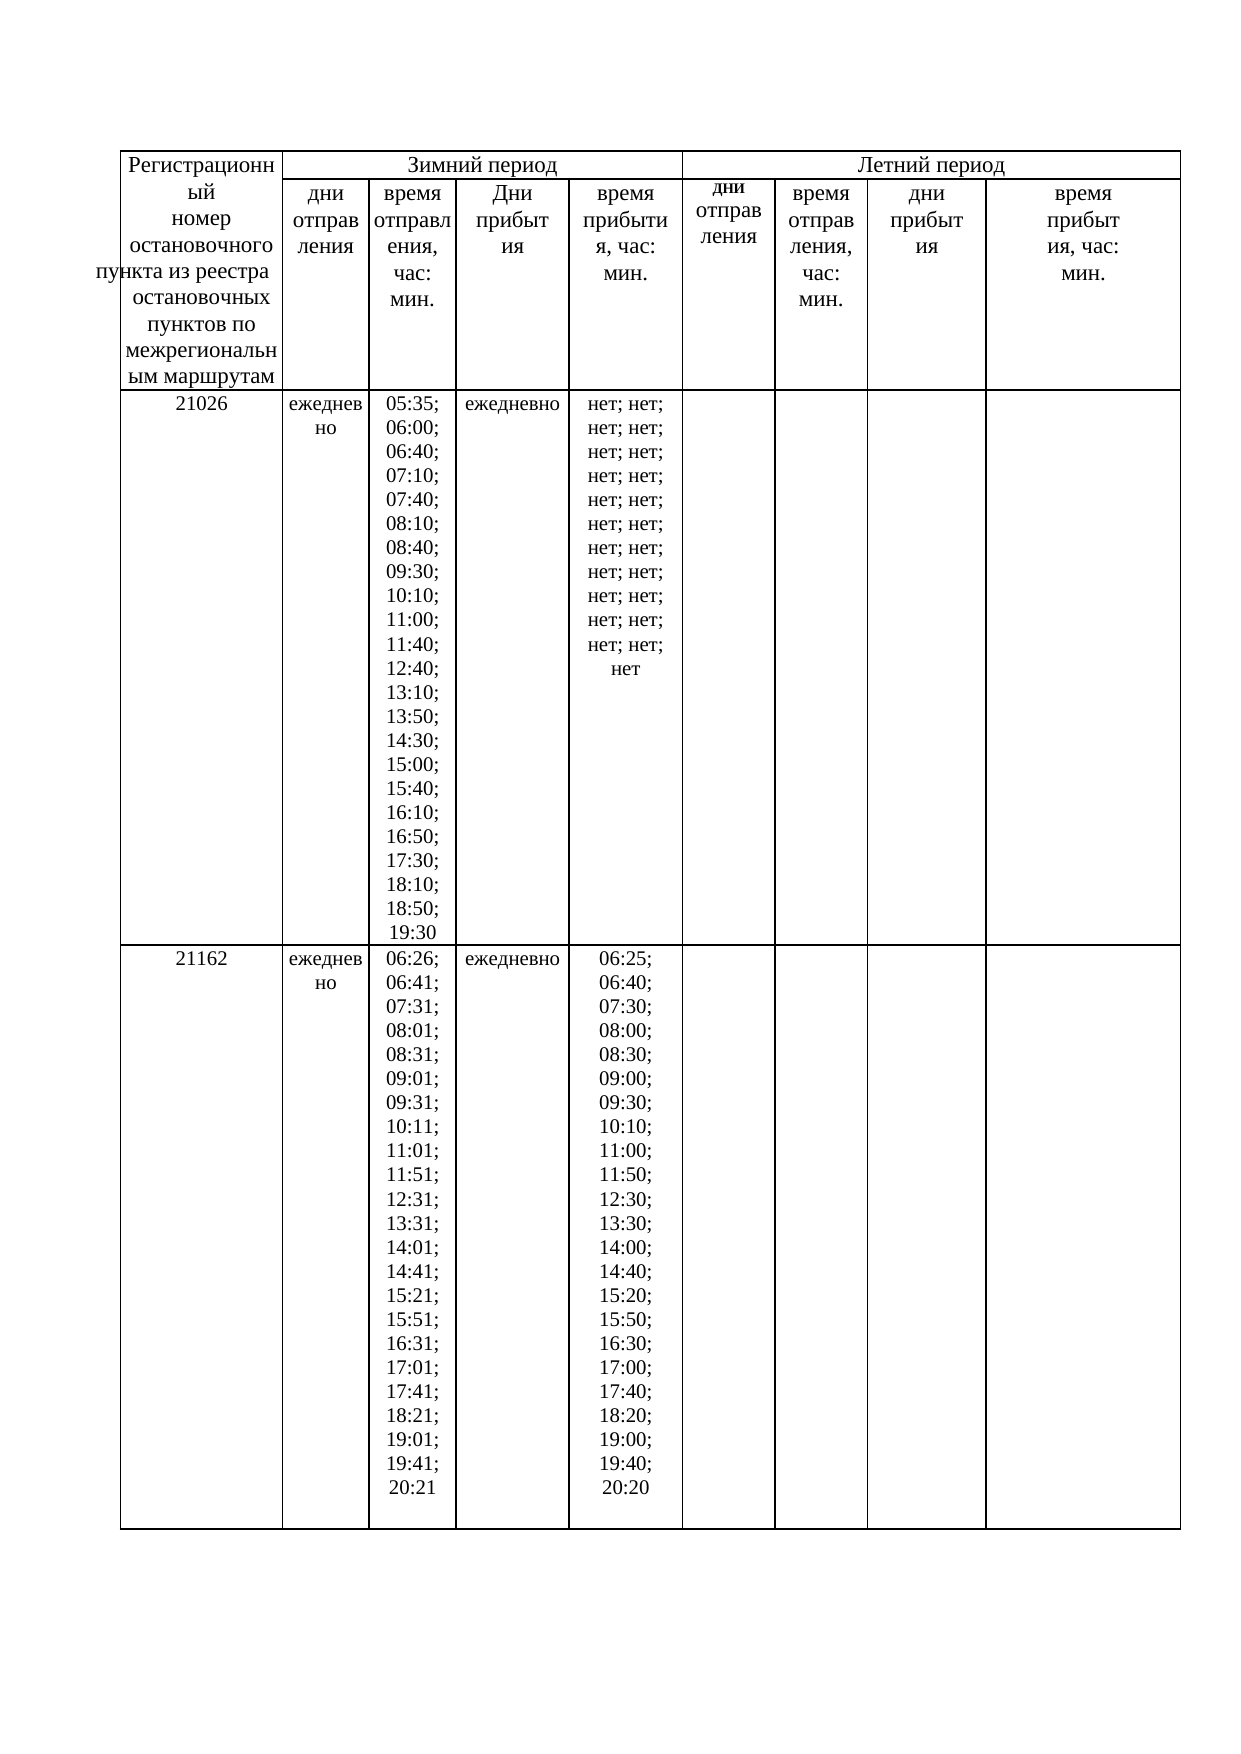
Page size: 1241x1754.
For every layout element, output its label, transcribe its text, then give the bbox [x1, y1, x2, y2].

table_cell [987, 946, 1180, 1528]
table_cell Дни прибыт ия [457, 180, 568, 389]
table_cell 06:25; 06:40; 07:30; 08:00; 08:30; 09:00; 09:30; 10:10; 11:00; 11:50; 12:30; 13:30; 14:00; 14:40; 15:20; 15:50; 16:30; 17:00; 17:40; 18:20; 19:00; 19:40; 20:20 [570, 946, 682, 1528]
table_cell [868, 946, 985, 1528]
table_cell 21026 [121, 391, 282, 944]
table_cell [683, 946, 774, 1528]
table_cell время отправл ения, час: мин. [370, 180, 455, 389]
table_cell нет; нет; нет; нет; нет; нет; нет; нет; нет; нет; нет; нет; нет; нет; нет; нет; нет; нет; нет; нет; нет; нет; нет [570, 391, 682, 944]
table_cell [776, 946, 867, 1528]
table_cell ежедневно [457, 391, 568, 944]
table_cell 21162 [121, 946, 282, 1528]
table_header Летний период [683, 152, 1180, 178]
table_cell 05:35; 06:00; 06:40; 07:10; 07:40; 08:10; 08:40; 09:30; 10:10; 11:00; 11:40; 12:40; 13:10; 13:50; 14:30; 15:00; 15:40; 16:10; 16:50; 17:30; 18:10; 18:50; 19:30 [370, 391, 455, 944]
table_cell [776, 391, 867, 944]
table_cell ДНИ отправ ления [683, 180, 774, 389]
table_cell ежедневно [283, 391, 368, 944]
table_cell [868, 391, 985, 944]
table_cell ежедневно [283, 946, 368, 1528]
table_cell ежедневно [457, 946, 568, 1528]
table_cell время прибыт ия, час: мин. [987, 180, 1180, 389]
table_header Зимний период [283, 152, 682, 178]
table_cell дни отправ ления [283, 180, 368, 389]
table_cell дни прибыт ия [868, 180, 985, 389]
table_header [121, 152, 282, 389]
table_cell [987, 391, 1180, 944]
table_cell [683, 391, 774, 944]
table_cell время отправ ления, час: мин. [776, 180, 867, 389]
table_cell время прибыти я, час: мин. [570, 180, 682, 389]
table_cell 06:26; 06:41; 07:31; 08:01; 08:31; 09:01; 09:31; 10:11; 11:01; 11:51; 12:31; 13:31; 14:01; 14:41; 15:21; 15:51; 16:31; 17:01; 17:41; 18:21; 19:01; 19:41; 20:21 [370, 946, 455, 1528]
